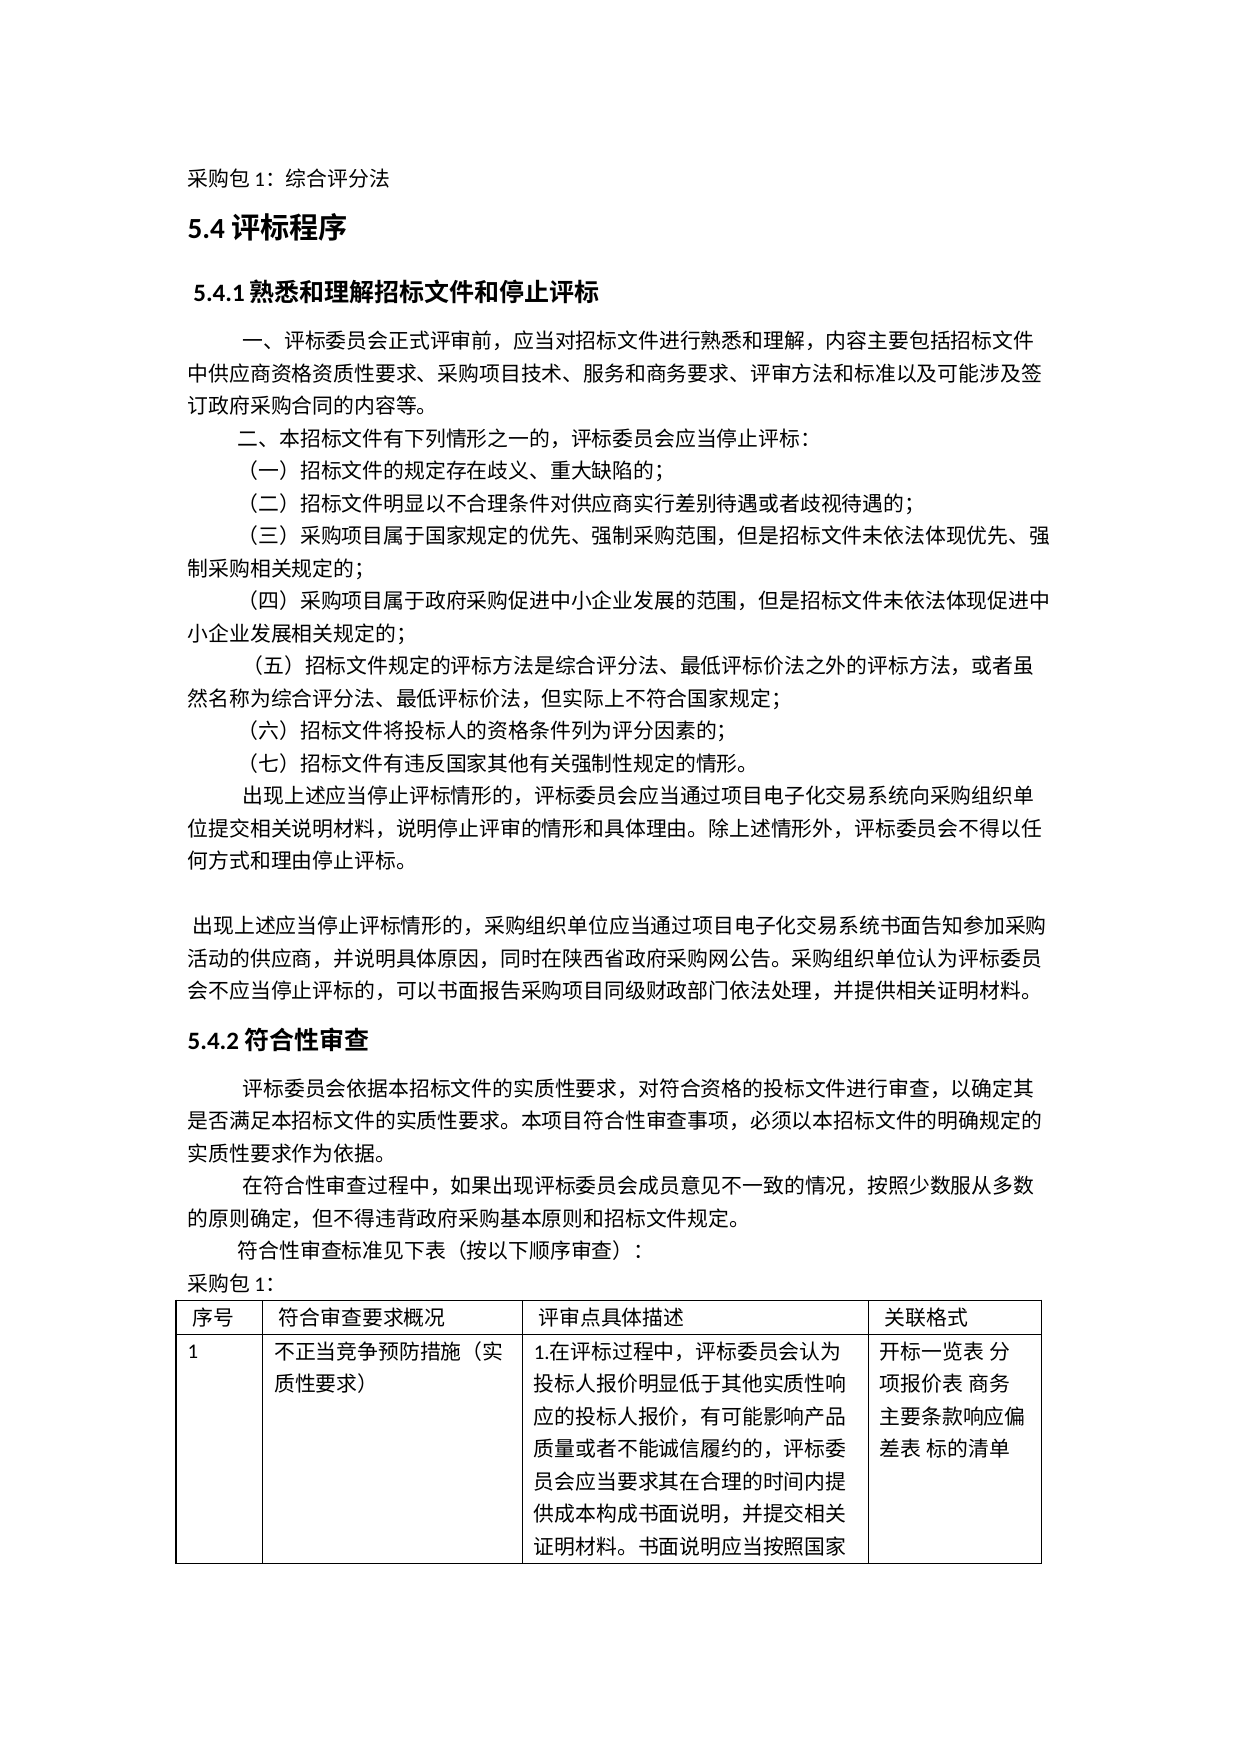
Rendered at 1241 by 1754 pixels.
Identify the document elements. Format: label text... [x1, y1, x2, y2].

text 二、本招标文件有下列情形之一的，评标委员会应当停止评标： [187, 422, 1053, 454]
table_header 评审点具体描述 [523, 1301, 868, 1333]
text 评标委员会依据本招标文件的实质性要求，对符合资格的投标文件进行审查，以确定其是否满足本招标文件的实质性要求。本项目符合性审查事项，必须以本招标文件的明确规定的实质性要求作为依据。 [187, 1072, 1053, 1169]
table_header 序号 [177, 1301, 262, 1333]
text 在符合性审查过程中，如果出现评标委员会成员意见不一致的情况，按照少数服从多数的原则确定，但不得违背政府采购基本原则和招标文件规定。 [187, 1169, 1053, 1234]
text （二）招标文件明显以不合理条件对供应商实行差别待遇或者歧视待遇的； [187, 487, 1053, 519]
text （四）采购项目属于政府采购促进中小企业发展的范围，但是招标文件未依法体现促进中小企业发展相关规定的； [187, 584, 1053, 649]
text （六）招标文件将投标人的资格条件列为评分因素的； [187, 714, 1053, 747]
table_cell 不正当竞争预防措施（实质性要求） [263, 1335, 522, 1563]
text 5.4.1熟悉和理解招标文件和停止评标 [187, 259, 1053, 324]
text （七）招标文件有违反国家其他有关强制性规定的情形。 [187, 747, 1053, 779]
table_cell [523, 1335, 868, 1563]
text 采购包1：综合评分法 [187, 162, 1053, 194]
text 5.4.2符合性审查 [187, 1007, 1053, 1072]
text 出现上述应当停止评标情形的，采购组织单位应当通过项目电子化交易系统书面告知参加采购活动的供应商，并说明具体原因，同时在陕西省政府采购网公告。采购组织单位认为评标委员会不应当停止评标的，可以书面报告采购项目同级财政部门依法处理，并提供相关证明材料。 [187, 877, 1053, 1007]
table_header 符合审查要求概况 [263, 1301, 522, 1333]
text （一）招标文件的规定存在歧义、重大缺陷的； [187, 454, 1053, 487]
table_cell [869, 1335, 1041, 1563]
text 5.4评标程序 [187, 194, 1053, 259]
table_header 关联格式 [869, 1301, 1041, 1333]
text （三）采购项目属于国家规定的优先、强制采购范围，但是招标文件未依法体现优先、强制采购相关规定的； [187, 519, 1053, 584]
text 出现上述应当停止评标情形的，评标委员会应当通过项目电子化交易系统向采购组织单位提交相关说明材料，说明停止评审的情形和具体理由。除上述情形外，评标委员会不得以任何方式和理由停止评标。 [187, 779, 1053, 877]
text 一、评标委员会正式评审前，应当对招标文件进行熟悉和理解，内容主要包括招标文件中供应商资格资质性要求、采购项目技术、服务和商务要求、评审方法和标准以及可能涉及签订政府采购合同的内容等。 [187, 324, 1053, 422]
text 采购包1： [187, 1267, 1053, 1299]
table_cell 1 [177, 1335, 262, 1563]
text （五）招标文件规定的评标方法是综合评分法、最低评标价法之外的评标方法，或者虽然名称为综合评分法、最低评标价法，但实际上不符合国家规定； [187, 649, 1053, 714]
text 符合性审查标准见下表（按以下顺序审查）： [187, 1234, 1053, 1267]
